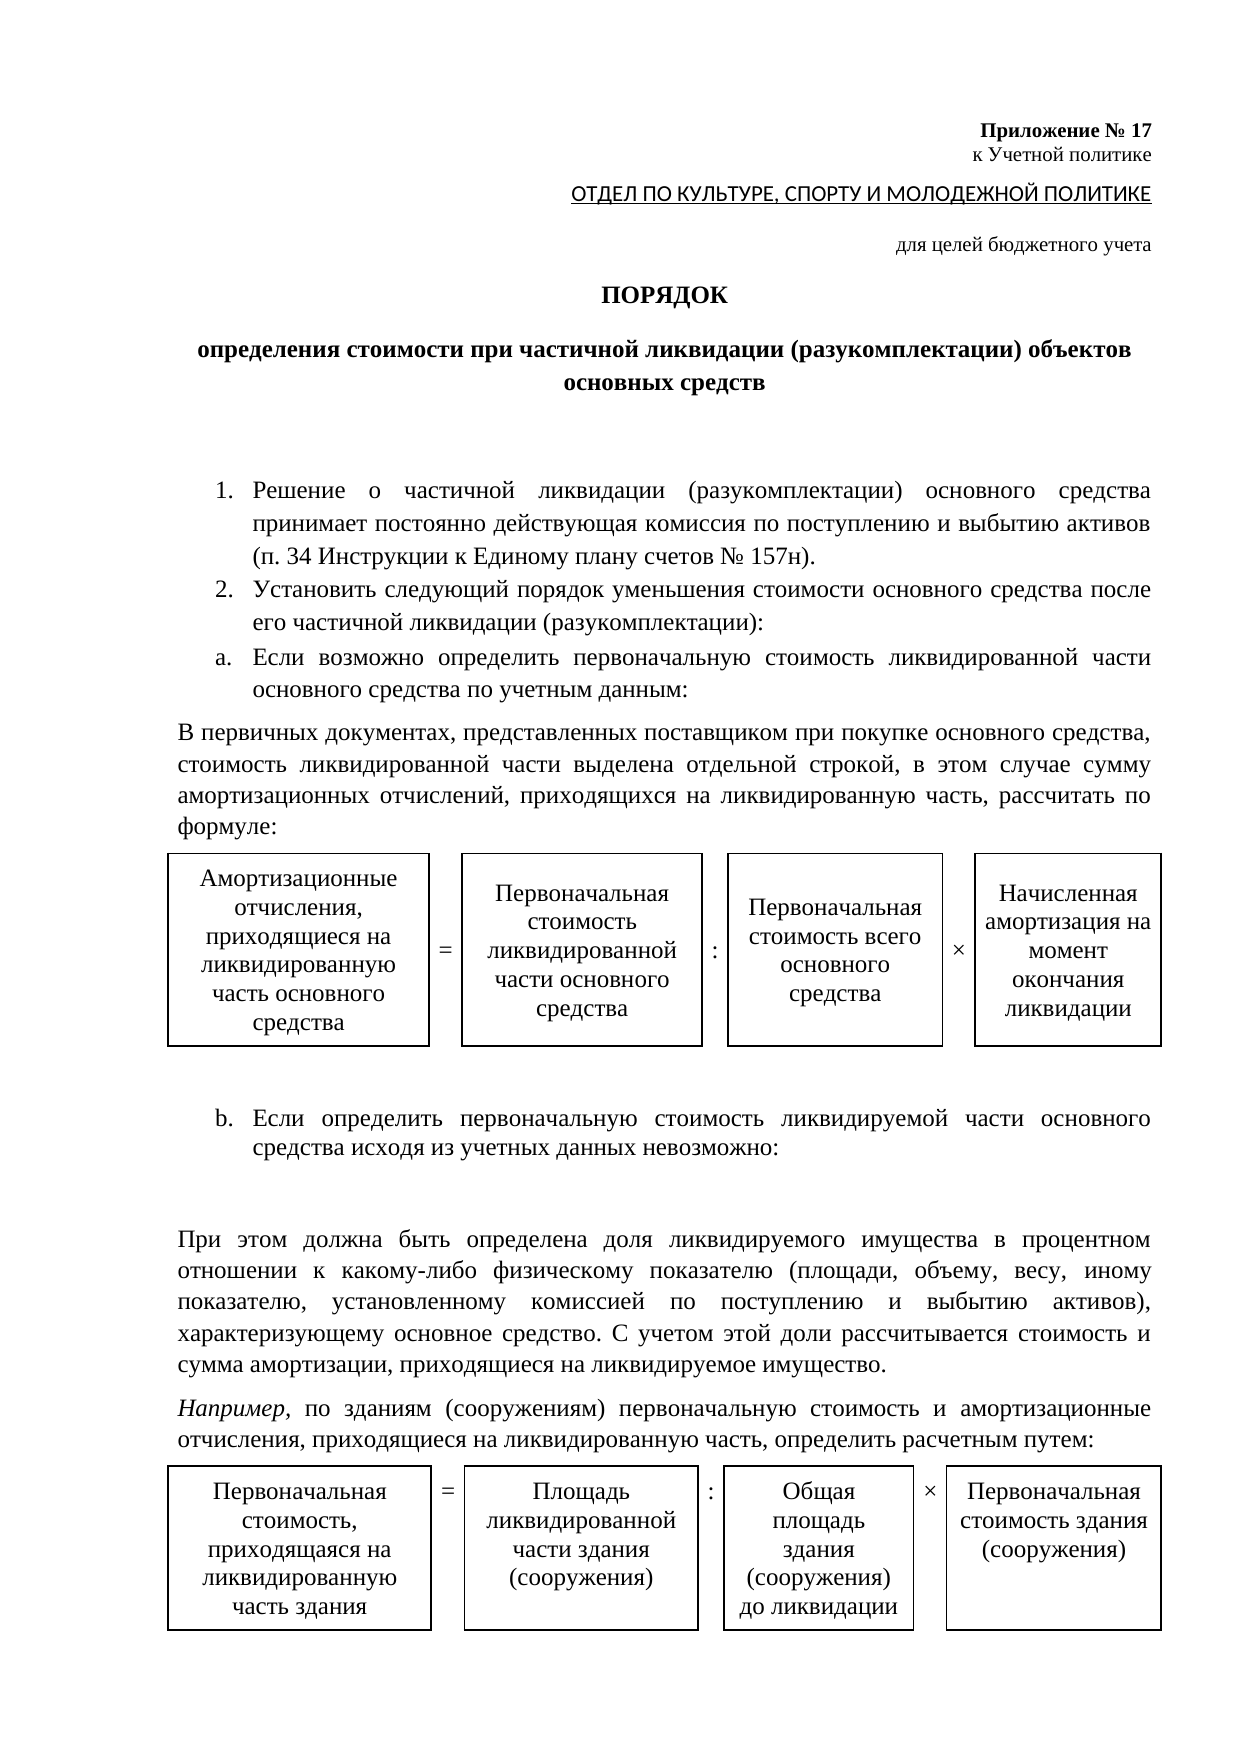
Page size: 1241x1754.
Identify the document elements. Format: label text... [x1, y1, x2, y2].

text В первичных документах, представленных поставщиком при покупке основного средства, стоимость ликвидированной части выделена отдельной строкой, в этом случае сумму амортизационных отчислений, приходящихся на ликвидированную часть, рассчитать по формуле: [177, 715, 1152, 840]
table_header × [943, 853, 974, 1045]
text Например, по зданиям (сооружениям) первоначальную стоимость и амортизационные отчисления, приходящиеся на ликвидированную часть, определить расчетным путем: [177, 1390, 1152, 1453]
table_header : [703, 853, 727, 1045]
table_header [465, 1467, 697, 1629]
table_header Начисленная амортизация на момент окончания ликвидации [976, 854, 1160, 1045]
list Если определить первоначальную стоимость ликвидируемой части основного средства исходя из учетных данных невозможно: [215, 1103, 1152, 1161]
text для целей бюджетного учета [177, 232, 1152, 256]
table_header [947, 1467, 1160, 1629]
text При этом должна быть определена доля ликвидируемого имущества в процентном отношении к какому-либо физическому показателю (площади, объему, весу, иному показателю, установленному комиссией по поступлению и выбытию активов), характеризующему основное средство. С учетом этой доли рассчитывается стоимость и сумма амортизации, приходящиеся на ликвидируемое имущество. [177, 1190, 1152, 1378]
table_header Первоначальная стоимость ликвидированной части основного средства [463, 854, 701, 1045]
text к Учетной политике [177, 142, 1152, 166]
table_header = [430, 853, 461, 1045]
table_header Первоначальная стоимость всего основного средства [729, 854, 942, 1045]
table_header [725, 1467, 913, 1629]
table_header Амортизационные отчисления, приходящиеся на ликвидированную часть основного средства [169, 854, 428, 1045]
text ОТДЕЛ ПО КУЛЬТУРЕ, СПОРТУ И МОЛОДЕЖНОЙ ПОЛИТИКЕ [177, 179, 1152, 207]
list Если возможно определить первоначальную стоимость ликвидированной части основного средства по учетным данным: [215, 640, 1152, 702]
list Установить следующий порядок уменьшения стоимости основного средства после его частичной ликвидации (разукомплектации): [215, 574, 1152, 636]
text Приложение № 17 [177, 118, 1152, 142]
table_header × [914, 1465, 946, 1629]
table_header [169, 1467, 430, 1629]
text ПОРЯДОК [177, 280, 1152, 309]
list Решение о частичной ликвидации (разукомплектации) основного средства принимает постоянно действующая комиссия по поступлению и выбытию активов (п. 34 Инструкции к Единому плану счетов № 157н). [215, 475, 1152, 569]
table_header = [432, 1465, 464, 1629]
table_header : [699, 1465, 723, 1629]
text определения стоимости при частичной ликвидации (разукомплектации) объектов основных средств [177, 334, 1152, 396]
